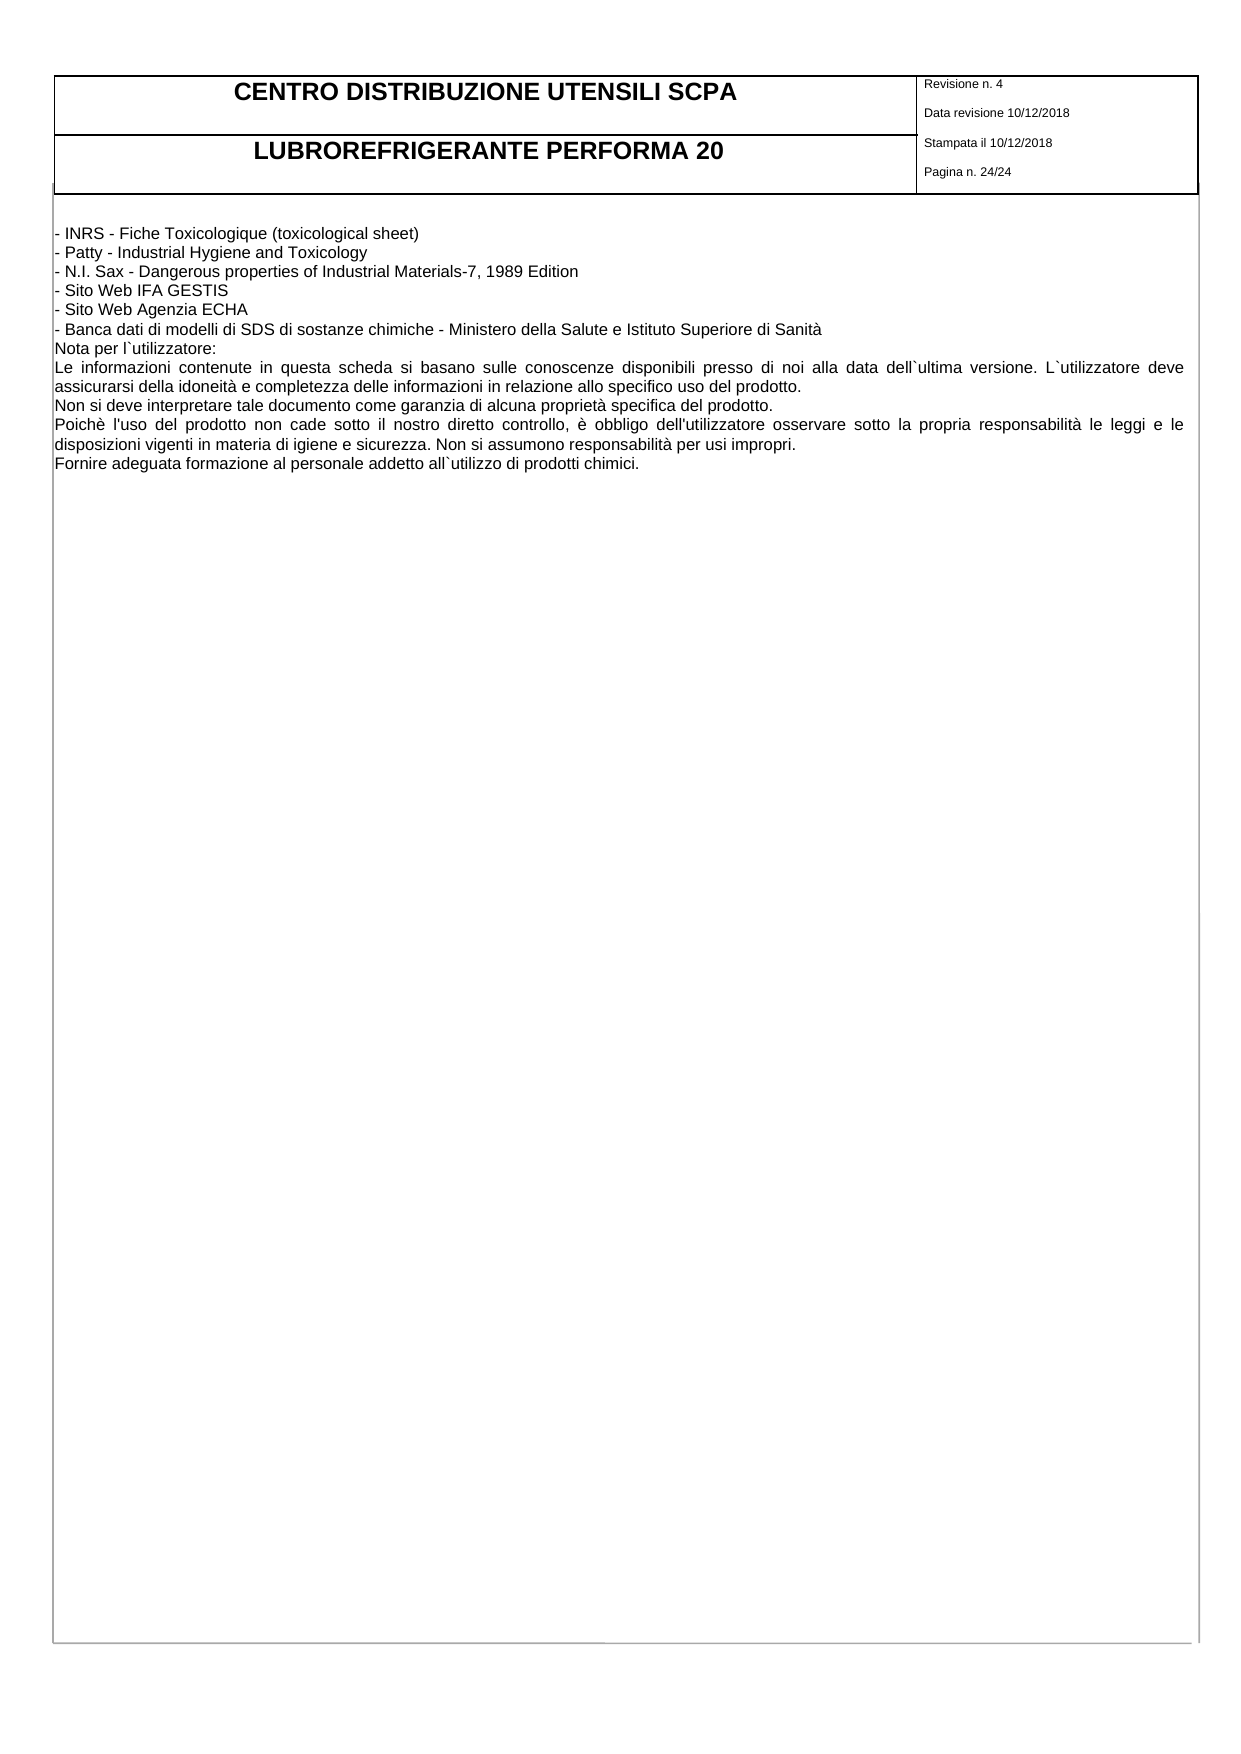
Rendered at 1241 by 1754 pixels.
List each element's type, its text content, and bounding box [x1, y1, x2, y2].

text Nota per l`utilizzatore: [54, 338, 1186, 358]
text Non si deve interpretare tale documento come garanzia di alcuna proprietà specifica del prodotto. [54, 396, 1186, 415]
text Poichè l'uso del prodotto non cade sotto il nostro diretto controllo, è obbligo dell'utilizzatore osservare sotto la propria responsabilità le leggi e le disposizioni vigenti in materia di igiene e sicurezza. Non si assumono responsabilità per usi impropri. [54, 415, 1186, 453]
text - Sito Web Agenzia ECHA [54, 300, 1186, 319]
text - Sito Web IFA GESTIS [54, 281, 1186, 300]
text Fornire adeguata formazione al personale addetto all`utilizzo di prodotti chimici. [54, 453, 1186, 473]
text - INRS - Fiche Toxicologique (toxicological sheet) [54, 223, 1186, 243]
text - Patty - Industrial Hygiene and Toxicology [54, 243, 1186, 262]
text - N.I. Sax - Dangerous properties of Industrial Materials-7, 1989 Edition [54, 262, 1186, 281]
text - Banca dati di modelli di SDS di sostanze chimiche - Ministero della Salute e Istituto Superiore di Sanità [54, 319, 1186, 338]
text Le informazioni contenute in questa scheda si basano sulle conoscenze disponibili presso di noi alla data dell`ultima versione. L`utilizzatore deve assicurarsi della idoneità e completezza delle informazioni in relazione allo specifico uso del prodotto. [54, 358, 1186, 396]
